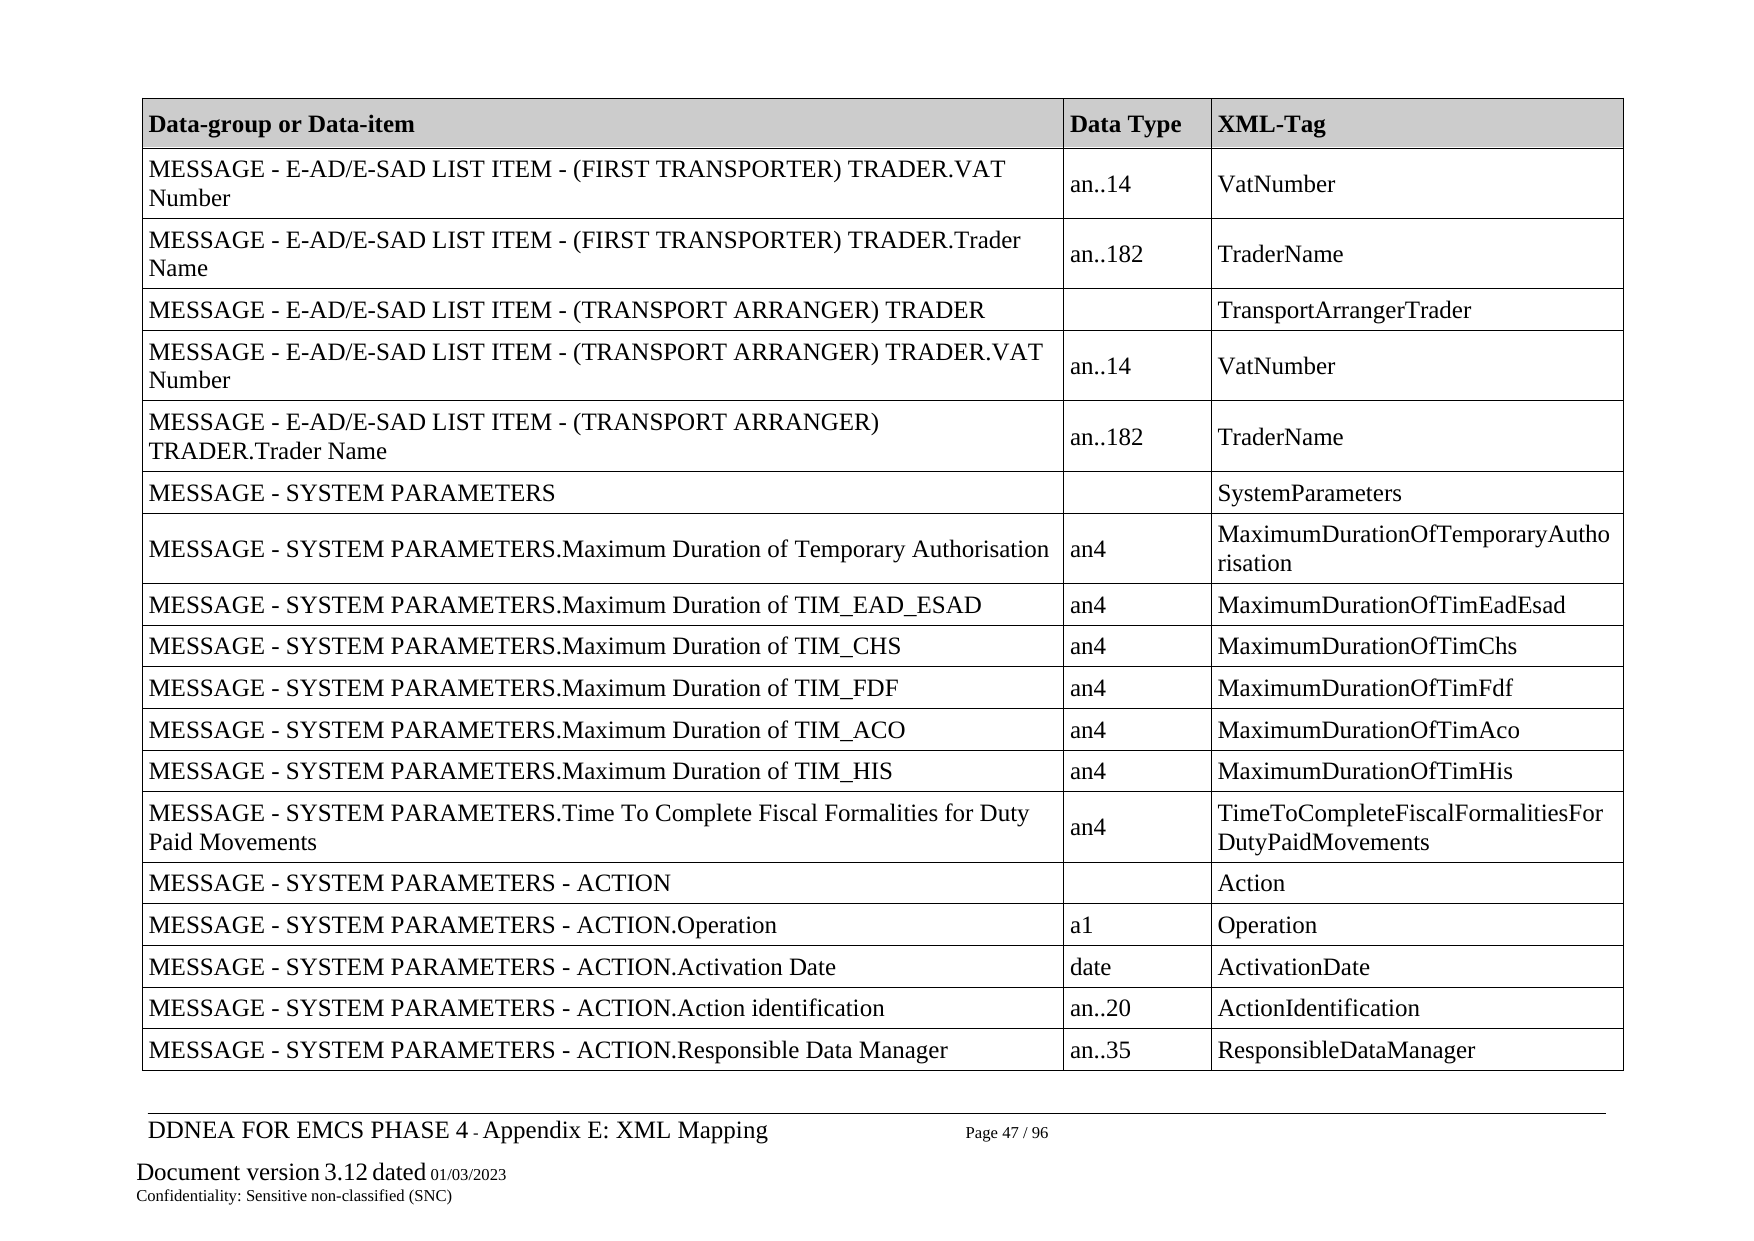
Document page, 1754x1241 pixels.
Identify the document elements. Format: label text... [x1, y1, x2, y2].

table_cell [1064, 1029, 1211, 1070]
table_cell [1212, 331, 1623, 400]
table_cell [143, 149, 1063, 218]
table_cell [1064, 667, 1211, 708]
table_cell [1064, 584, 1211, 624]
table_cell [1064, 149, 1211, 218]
table_header XML-Tag [1212, 99, 1623, 147]
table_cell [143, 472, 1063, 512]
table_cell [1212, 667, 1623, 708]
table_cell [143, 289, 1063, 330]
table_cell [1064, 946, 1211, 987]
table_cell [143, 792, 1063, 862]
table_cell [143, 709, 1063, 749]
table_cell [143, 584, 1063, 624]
table_header Data Type [1064, 99, 1211, 147]
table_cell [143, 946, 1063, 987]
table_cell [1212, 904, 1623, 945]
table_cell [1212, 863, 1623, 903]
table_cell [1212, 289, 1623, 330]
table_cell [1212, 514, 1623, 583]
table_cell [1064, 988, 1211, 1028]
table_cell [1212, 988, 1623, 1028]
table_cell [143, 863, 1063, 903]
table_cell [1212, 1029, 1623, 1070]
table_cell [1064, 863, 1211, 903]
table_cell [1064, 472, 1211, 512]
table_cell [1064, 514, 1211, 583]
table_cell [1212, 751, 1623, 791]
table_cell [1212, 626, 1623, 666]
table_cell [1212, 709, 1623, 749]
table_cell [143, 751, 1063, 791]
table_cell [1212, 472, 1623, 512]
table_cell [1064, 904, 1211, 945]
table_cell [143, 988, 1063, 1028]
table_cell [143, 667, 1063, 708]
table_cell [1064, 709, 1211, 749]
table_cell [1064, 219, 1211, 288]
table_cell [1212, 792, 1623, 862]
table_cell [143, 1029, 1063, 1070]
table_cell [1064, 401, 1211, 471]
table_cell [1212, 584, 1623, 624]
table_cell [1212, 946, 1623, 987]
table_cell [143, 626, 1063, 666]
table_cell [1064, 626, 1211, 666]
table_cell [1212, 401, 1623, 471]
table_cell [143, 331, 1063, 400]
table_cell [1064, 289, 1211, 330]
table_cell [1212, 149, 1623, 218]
table_header Data-group or Data-item [143, 99, 1063, 147]
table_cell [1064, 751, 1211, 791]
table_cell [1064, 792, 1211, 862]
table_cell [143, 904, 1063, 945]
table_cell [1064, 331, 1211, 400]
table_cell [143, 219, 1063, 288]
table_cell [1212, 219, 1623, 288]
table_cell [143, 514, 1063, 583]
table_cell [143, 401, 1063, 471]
